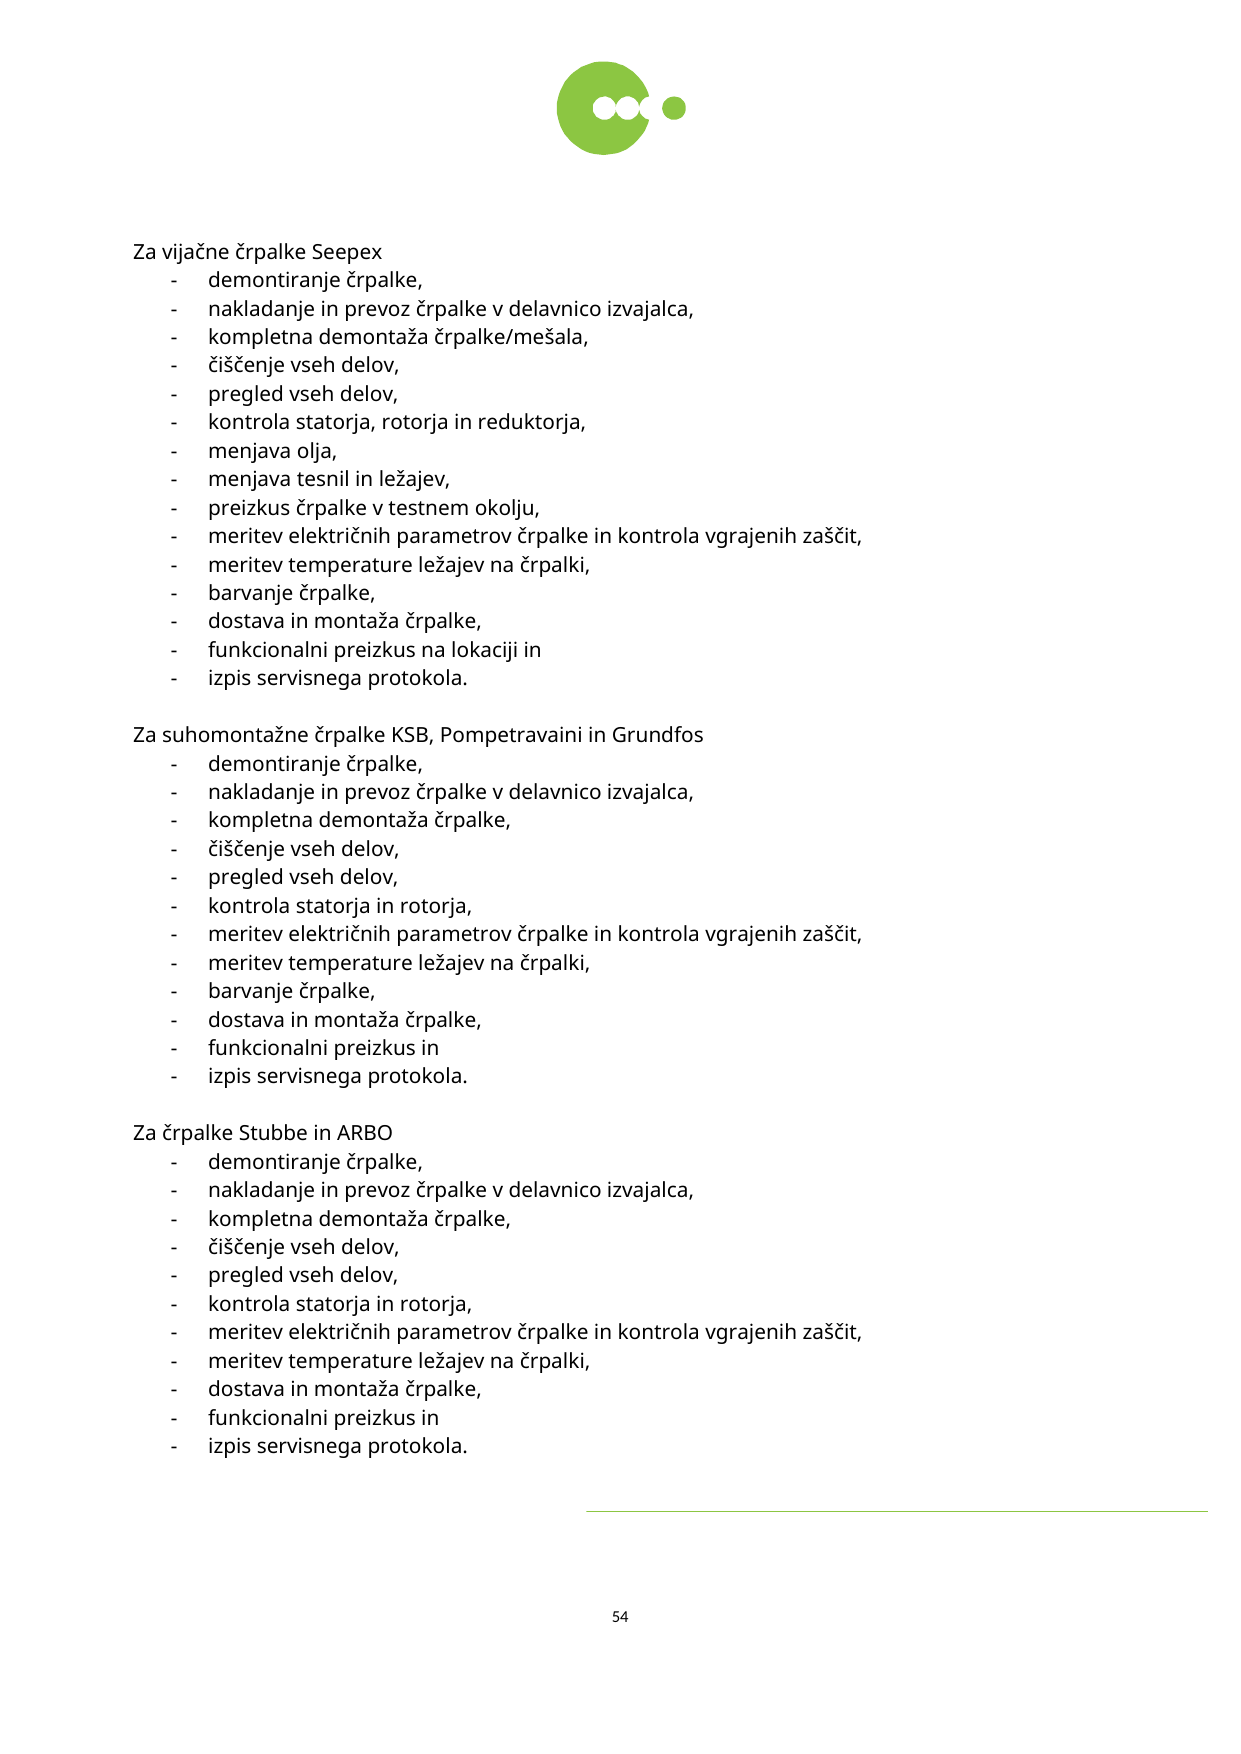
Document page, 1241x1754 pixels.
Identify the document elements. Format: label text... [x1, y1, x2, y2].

list izpis servisnega protokola. [170, 663, 1107, 692]
list menjava tesnil in ležajev, [170, 464, 1107, 493]
list kompletna demontaža črpalke/mešala, [170, 322, 1107, 351]
list pregled vseh delov, [170, 379, 1107, 407]
list demontiranje črpalke, [170, 265, 1107, 294]
text Za črpalke Stubbe in ARBO [133, 1118, 1107, 1147]
list meritev temperature ležajev na črpalki, [170, 1346, 1107, 1374]
list pregled vseh delov, [170, 862, 1107, 891]
list kontrola statorja in rotorja, [170, 891, 1107, 919]
list funkcionalni preizkus in [170, 1033, 1107, 1062]
list kompletna demontaža črpalke, [170, 1204, 1107, 1232]
list funkcionalni preizkus na lokaciji in [170, 635, 1107, 663]
list nakladanje in prevoz črpalke v delavnico izvajalca, [170, 1175, 1107, 1204]
list menjava olja, [170, 436, 1107, 464]
list čiščenje vseh delov, [170, 351, 1107, 379]
list meritev temperature ležajev na črpalki, [170, 550, 1107, 578]
list demontiranje črpalke, [170, 749, 1107, 777]
list kontrola statorja in rotorja, [170, 1289, 1107, 1317]
list meritev temperature ležajev na črpalki, [170, 948, 1107, 976]
list izpis servisnega protokola. [170, 1062, 1107, 1090]
list kontrola statorja, rotorja in reduktorja, [170, 407, 1107, 436]
list funkcionalni preizkus in [170, 1403, 1107, 1431]
list barvanje črpalke, [170, 578, 1107, 607]
list meritev električnih parametrov črpalke in kontrola vgrajenih zaščit, [170, 919, 1107, 948]
list kompletna demontaža črpalke, [170, 806, 1107, 834]
list meritev električnih parametrov črpalke in kontrola vgrajenih zaščit, [170, 521, 1107, 550]
text Za suhomontažne črpalke KSB, Pompetravaini in Grundfos [133, 720, 1107, 749]
list preizkus črpalke v testnem okolju, [170, 493, 1107, 521]
list izpis servisnega protokola. [170, 1431, 1107, 1460]
list dostava in montaža črpalke, [170, 1005, 1107, 1033]
list meritev električnih parametrov črpalke in kontrola vgrajenih zaščit, [170, 1317, 1107, 1346]
list dostava in montaža črpalke, [170, 607, 1107, 635]
list barvanje črpalke, [170, 976, 1107, 1005]
list demontiranje črpalke, [170, 1147, 1107, 1175]
list dostava in montaža črpalke, [170, 1374, 1107, 1403]
list nakladanje in prevoz črpalke v delavnico izvajalca, [170, 294, 1107, 322]
text Za vijačne črpalke Seepex [133, 237, 1107, 265]
list čiščenje vseh delov, [170, 1232, 1107, 1261]
list pregled vseh delov, [170, 1261, 1107, 1289]
list čiščenje vseh delov, [170, 834, 1107, 862]
list nakladanje in prevoz črpalke v delavnico izvajalca, [170, 777, 1107, 806]
